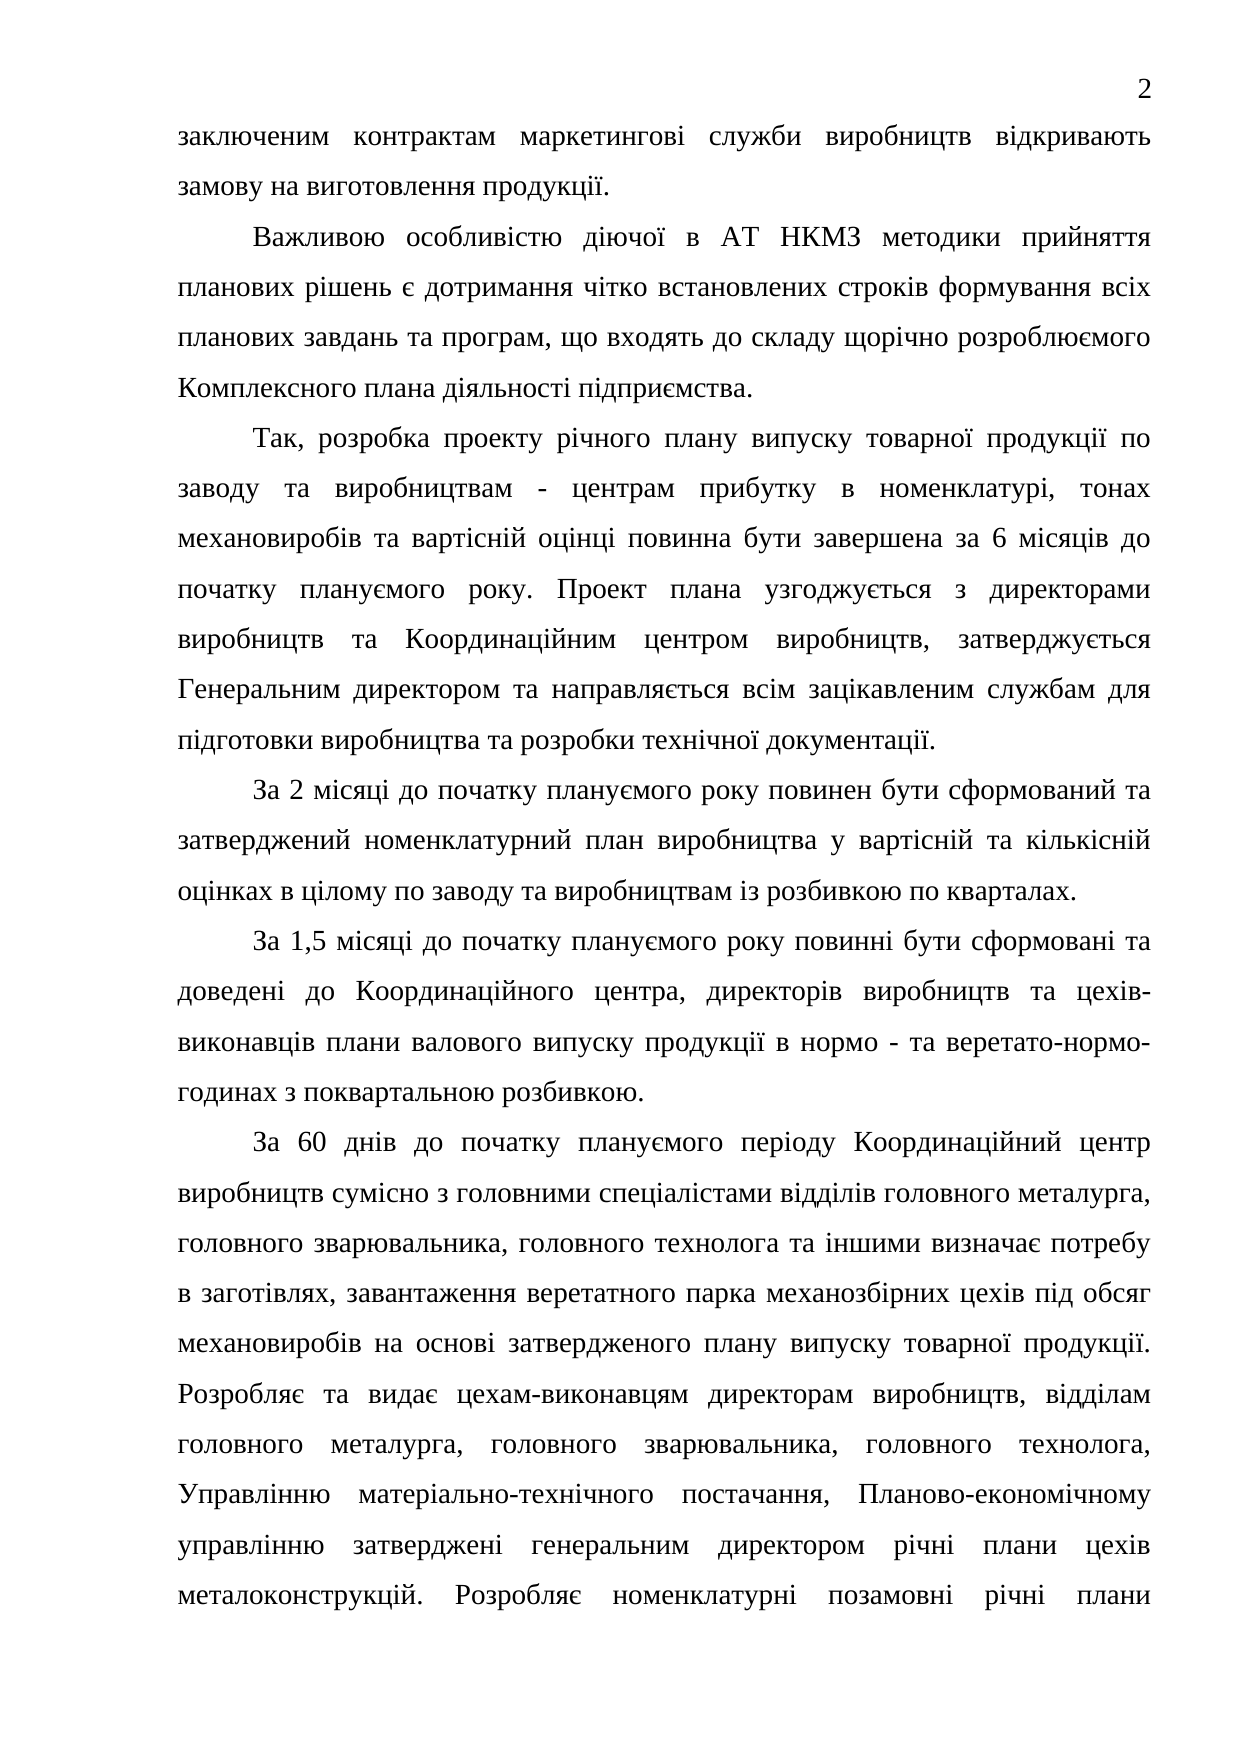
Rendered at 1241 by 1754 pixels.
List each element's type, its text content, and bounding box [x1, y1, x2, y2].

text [177, 1124, 1152, 1611]
text Так, розробка проекту річного плану випуску товарної продукції по заводу та виробництвам - центрам прибутку в номенклатурі, тонах механовиробів та вартісній оцінці повинна бути завершена за 6 місяців до початку плануємого року. Проект плана узгоджується з директорами виробництв та Координаційним центром виробництв, затверджується Генеральним директором та направляється всім зацікавленим службам для підготовки виробництва та розробки технічної документації. [177, 420, 1152, 755]
text За 2 місяці до початку плануємого року повинен бути сформований та затверджений номенклатурний план виробництва у вартісній та кількісній оцінках в цілому по заводу та виробництвам із розбивкою по кварталах. [177, 772, 1152, 906]
text За 1,5 місяці до початку плануємого року повинні бути сформовані та доведені до Координаційного центра, директорів виробництв та цехів-виконавців плани валового випуску продукції в нормо - та веретато-нормо-годинах з поквартальною розбивкою. [177, 923, 1152, 1108]
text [177, 118, 1152, 202]
text Важливою особливістю діючої в АТ НКМЗ методики прийняття планових рішень є дотримання чітко встановлених строків формування всіх планових завдань та програм, що входять до складу щорічно розроблюємого Комплексного плана діяльності підприємства. [177, 219, 1152, 403]
